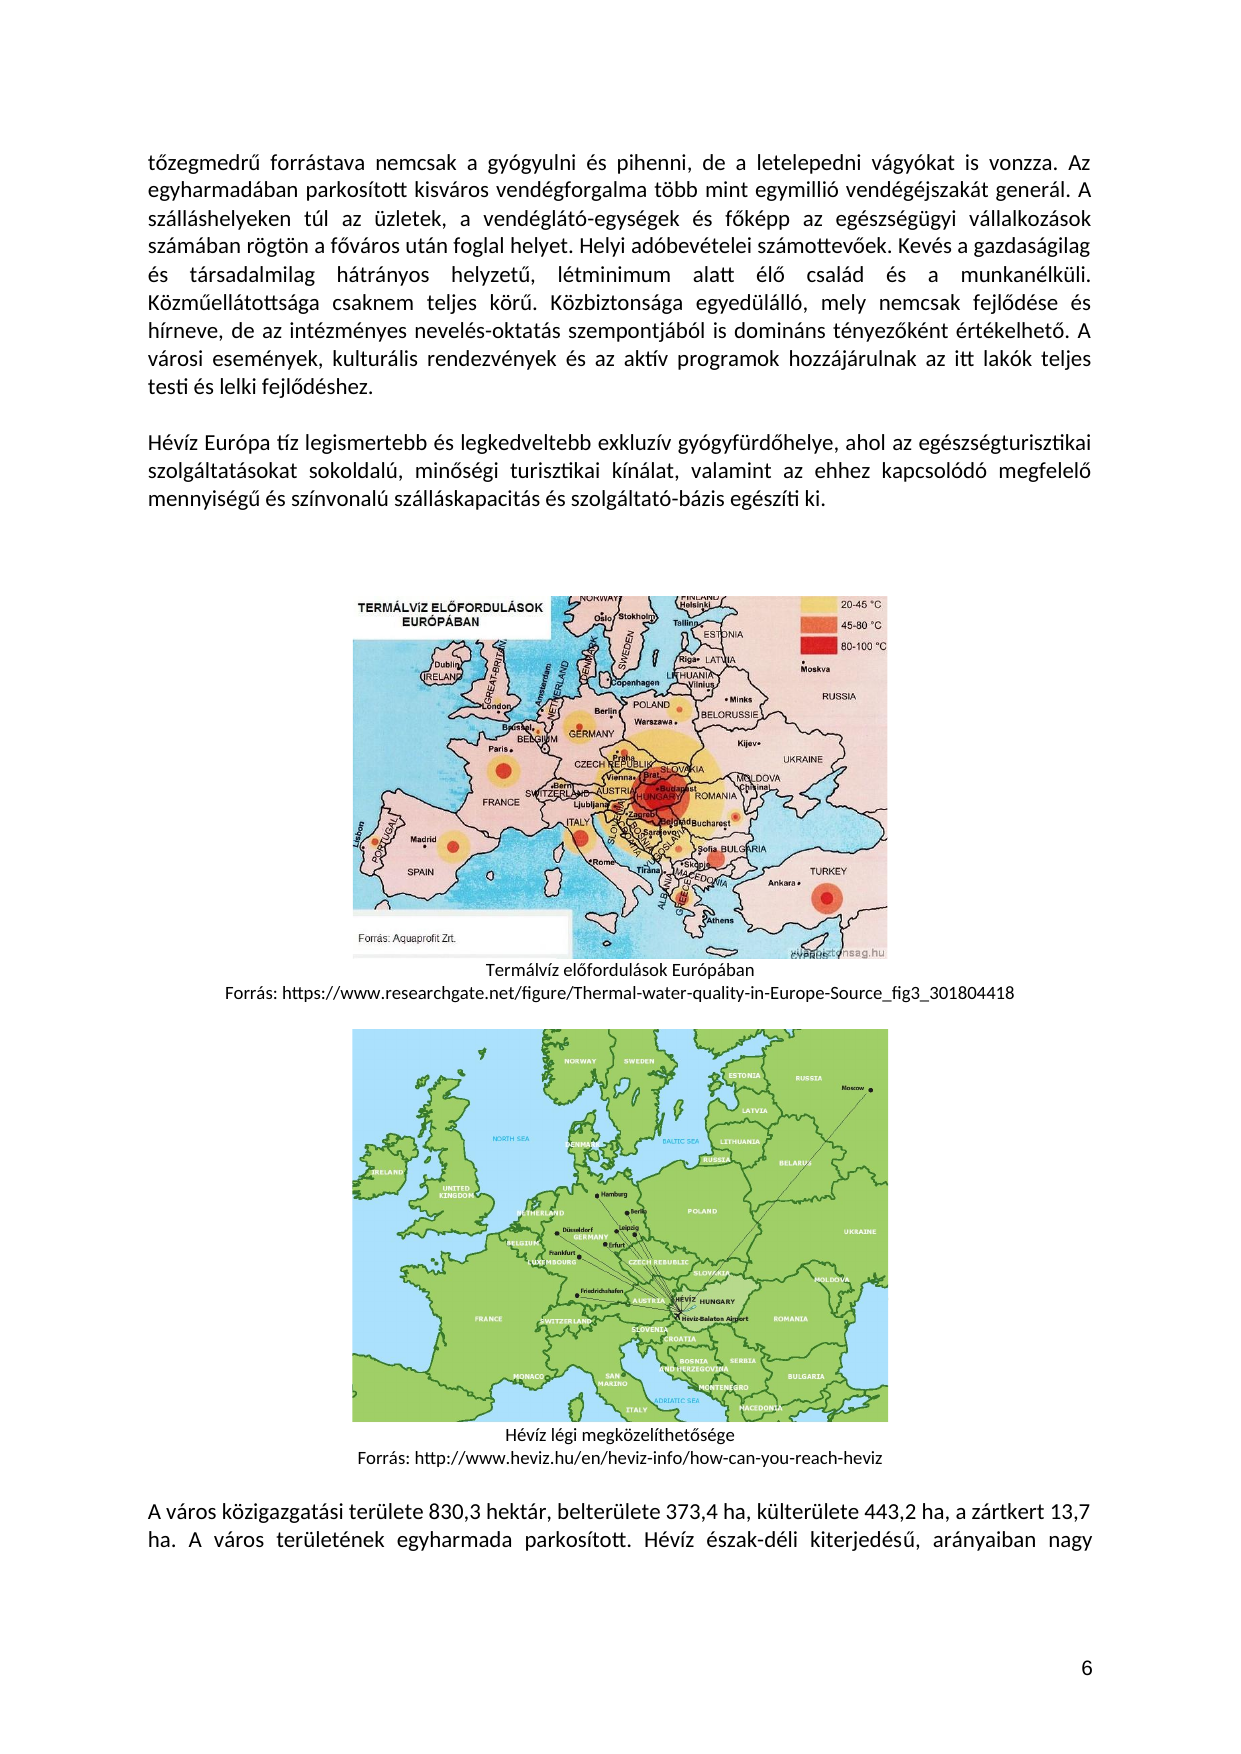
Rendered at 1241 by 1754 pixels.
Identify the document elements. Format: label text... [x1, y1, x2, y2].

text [148, 1497, 1093, 1553]
picture [352, 1029, 889, 1423]
text Hévíz Európa tíz legismertebb és legkedveltebb exkluzív gyógyfürdőhelye, ahol az egészségturisztikai szolgáltatásokat sokoldalú, minőségi turisztikai kínálat, valamint az ehhez kapcsolódó megfelelő mennyiségű és színvonalú szálláskapacitás és szolgáltató-bázis egészíti ki. [148, 428, 1093, 512]
text Forrás: https://www.researchgate.net/figure/Thermal-water-quality-in-Europe-Source_fig3_301804418 [148, 981, 1093, 1004]
text Termálvíz előfordulások Európában [148, 958, 1093, 981]
text Forrás: http://www.heviz.hu/en/heviz-info/how-can-you-reach-heviz [148, 1446, 1093, 1469]
text Hévíz légi megközelíthetősége [148, 1423, 1093, 1446]
picture [352, 596, 888, 959]
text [148, 148, 1093, 400]
